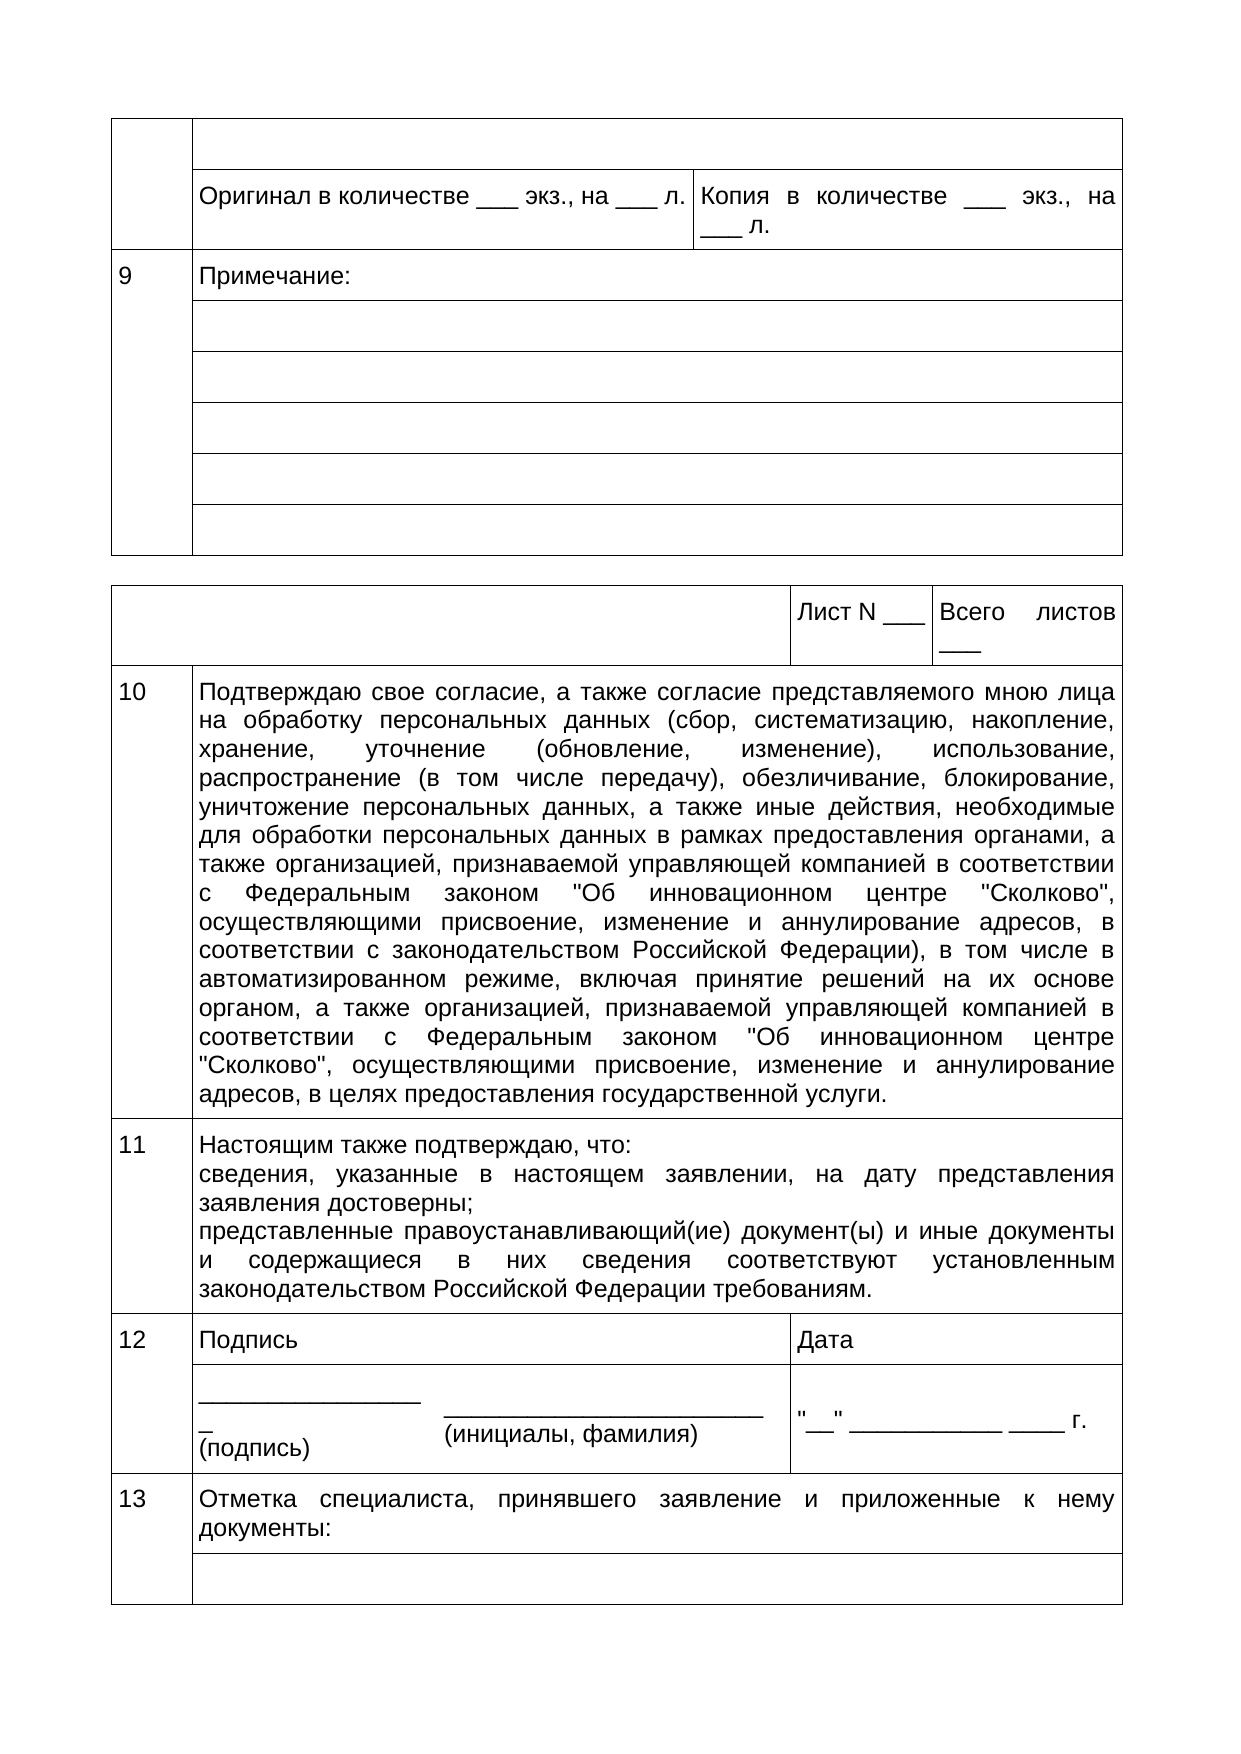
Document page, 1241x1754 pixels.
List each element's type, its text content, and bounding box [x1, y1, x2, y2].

table_cell Отметка специалиста, принявшего заявление и приложенные к нему документы: [193, 1474, 1122, 1552]
table_cell Примечание: [193, 250, 1122, 300]
table_cell Дата [791, 1314, 1122, 1364]
table_header Лист N ___ [791, 586, 932, 665]
table_header [112, 586, 790, 665]
table_cell 12 [112, 1314, 192, 1473]
table_cell [193, 403, 1122, 453]
table_cell "__" ___________ ____ г. [791, 1365, 1122, 1473]
table_cell Настоящим также подтверждаю, что: сведения, указанные в настоящем заявлении, на дату представления заявления достоверны; представленные правоустанавливающий(ие) документ(ы) и иные документы и содержащиеся в них сведения соответствуют установленным законодательством Российской Федерации требованиям. [193, 1119, 1122, 1313]
table_cell 9 [112, 250, 192, 555]
table_cell _______________________ (инициалы, фамилия) [438, 1365, 790, 1473]
table_cell Подпись [193, 1314, 790, 1364]
table_cell [193, 119, 1122, 169]
table_cell [193, 1554, 1122, 1603]
table_cell _________________ (подпись) [193, 1365, 437, 1473]
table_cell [193, 170, 693, 249]
table_cell 10 [112, 666, 192, 1118]
table_cell 11 [112, 1119, 192, 1313]
table_cell [193, 505, 1122, 555]
table_cell Подтверждаю свое согласие, а также согласие представляемого мною лица на обработку персональных данных (сбор, систематизацию, накопление, хранение, уточнение (обновление, изменение), использование, распространение (в том числе передачу), обезличивание, блокирование, уничтожение персональных данных, а также иные действия, необходимые для обработки персональных данных в рамках предоставления органами, а также организацией, признаваемой управляющей компанией в соответствии с Федеральным законом "Об инновационном центре "Сколково", осуществляющими присвоение, изменение и аннулирование адресов, в соответствии с законодательством Российской Федерации), в том числе в автоматизированном режиме, включая принятие решений на их основе органом, а также организацией, признаваемой управляющей компанией в соответствии с Федеральным законом "Об инновационном центре "Сколково", осуществляющими присвоение, изменение и аннулирование адресов, в целях предоставления государственной услуги. [193, 666, 1122, 1118]
table_cell [193, 454, 1122, 504]
table_cell [193, 352, 1122, 402]
table_cell 13 [112, 1474, 192, 1603]
table_header Всего листов ___ [933, 586, 1122, 665]
table_cell [193, 301, 1122, 351]
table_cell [694, 170, 1122, 249]
